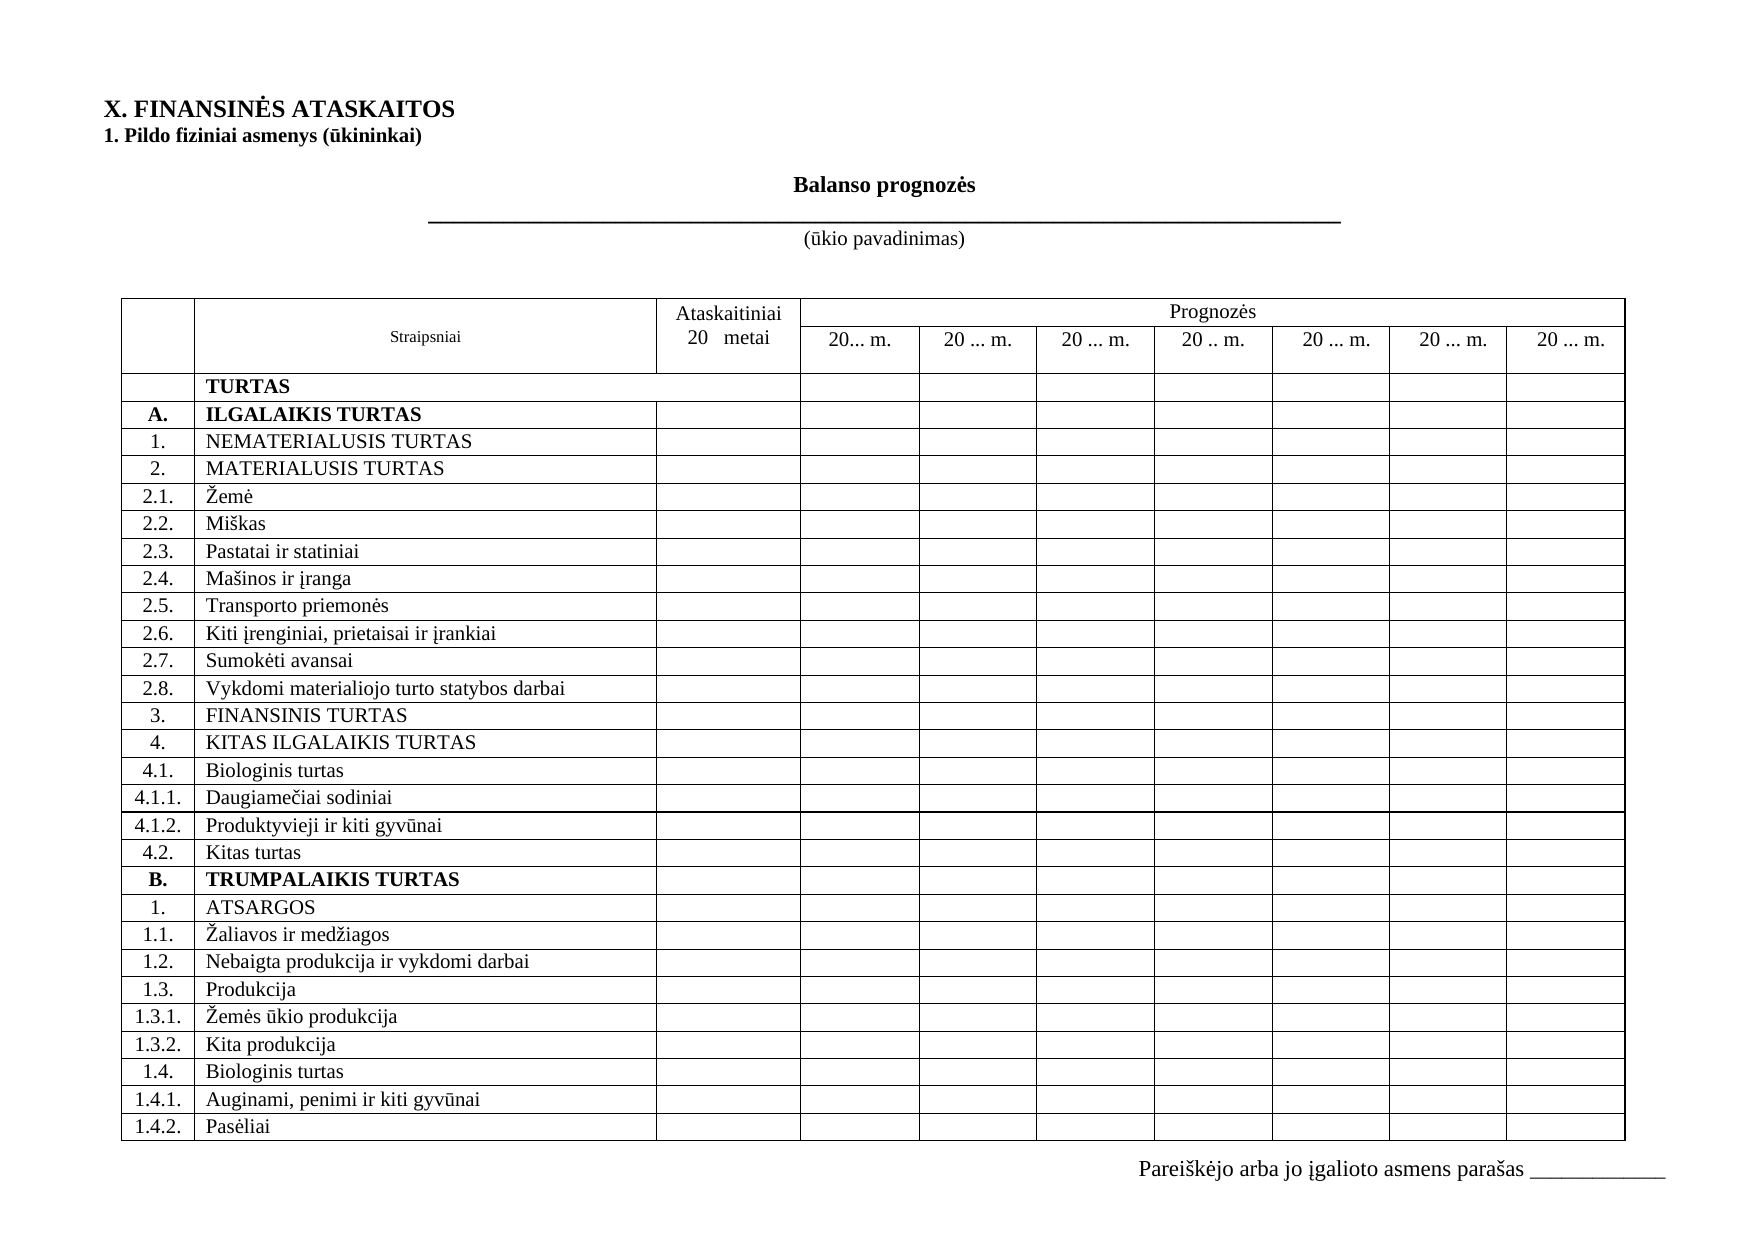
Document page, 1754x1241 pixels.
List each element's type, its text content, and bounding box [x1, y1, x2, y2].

table_cell [1037, 813, 1154, 839]
table_cell [920, 1114, 1036, 1140]
table_cell 1.4.2. [122, 1114, 194, 1140]
table_cell [1273, 895, 1389, 921]
table_cell [920, 402, 1036, 428]
table_cell [1155, 1032, 1272, 1058]
table_cell 4.1.1. [122, 785, 194, 811]
table_cell [1037, 730, 1154, 757]
table_cell [1273, 950, 1389, 976]
table_cell [1507, 648, 1624, 674]
table_cell [801, 511, 919, 537]
table_cell [657, 758, 800, 784]
table_cell 2.8. [122, 676, 194, 702]
table_cell [1507, 1059, 1624, 1085]
table_cell [801, 593, 919, 620]
table_cell Kitas turtas [195, 840, 656, 866]
table_cell 3. [122, 703, 194, 729]
table_cell [920, 429, 1036, 455]
table_cell [1273, 511, 1389, 537]
table_cell [1037, 895, 1154, 921]
table_cell [920, 676, 1036, 702]
table_cell [1273, 1059, 1389, 1085]
table_cell [1507, 676, 1624, 702]
table_cell [801, 785, 919, 811]
table_cell [1507, 840, 1624, 866]
table_cell [1273, 703, 1389, 729]
table_cell [1037, 456, 1154, 483]
table_cell [657, 977, 800, 1003]
table_cell [1273, 1114, 1389, 1140]
table_cell [920, 1086, 1036, 1113]
table_cell Mašinos ir įranga [195, 566, 656, 592]
table_cell [1507, 1032, 1624, 1058]
table_cell 1.2. [122, 950, 194, 976]
table_cell [1507, 785, 1624, 811]
table_cell [1273, 977, 1389, 1003]
table_cell [801, 566, 919, 592]
table_cell [1155, 703, 1272, 729]
table_cell [1037, 867, 1154, 894]
table_cell [1155, 895, 1272, 921]
table_cell [1273, 867, 1389, 894]
table_cell [1155, 484, 1272, 510]
table_cell [920, 758, 1036, 784]
table_cell [801, 539, 919, 565]
table_cell [920, 539, 1036, 565]
table_cell [801, 621, 919, 647]
table_cell ATSARGOS [195, 895, 656, 921]
table_cell 20 ... m. [1037, 327, 1154, 373]
table_cell [1273, 840, 1389, 866]
table_cell [1273, 1004, 1389, 1031]
table_cell 1. [122, 895, 194, 921]
table_cell 4.1. [122, 758, 194, 784]
table_header [122, 299, 194, 373]
table_cell Biologinis turtas [195, 758, 656, 784]
table_cell 20 ... m. [920, 327, 1036, 373]
table_cell [1390, 785, 1506, 811]
table_cell 2.6. [122, 621, 194, 647]
table_cell [1037, 484, 1154, 510]
table_cell [1273, 456, 1389, 483]
table_cell [1507, 566, 1624, 592]
table_cell [801, 1086, 919, 1113]
table_cell [1155, 648, 1272, 674]
table_cell [1037, 648, 1154, 674]
table_cell [1037, 977, 1154, 1003]
table_cell [1155, 867, 1272, 894]
table_cell [1155, 374, 1272, 401]
table_cell Žemė [195, 484, 656, 510]
table_cell 2.7. [122, 648, 194, 674]
table_cell 2.4. [122, 566, 194, 592]
table_cell [657, 1004, 800, 1031]
table_cell [1155, 402, 1272, 428]
table_cell Vykdomi materialiojo turto statybos darbai [195, 676, 656, 702]
table_cell [1037, 1086, 1154, 1113]
table_cell [1390, 703, 1506, 729]
table_cell [1037, 429, 1154, 455]
table_cell [920, 730, 1036, 757]
table_cell [1390, 566, 1506, 592]
table_cell ILGALAIKIS TURTAS [195, 402, 656, 428]
table_cell Daugiamečiai sodiniai [195, 785, 656, 811]
table_cell [801, 484, 919, 510]
table_cell [1155, 758, 1272, 784]
table_cell [1155, 539, 1272, 565]
table_cell [657, 484, 800, 510]
table_cell [1037, 676, 1154, 702]
table_cell [1037, 785, 1154, 811]
table_cell [1273, 402, 1389, 428]
table_cell Auginami, penimi ir kiti gyvūnai [195, 1086, 656, 1113]
table_cell [1273, 374, 1389, 401]
table_cell 4.1.2. [122, 813, 194, 839]
table_cell [1037, 511, 1154, 537]
table_cell [1037, 703, 1154, 729]
table_cell [801, 730, 919, 757]
table_cell [657, 593, 800, 620]
table_cell 20 ... m. [1507, 327, 1624, 373]
table_cell [1037, 1032, 1154, 1058]
table_cell [657, 730, 800, 757]
table_cell [1390, 1032, 1506, 1058]
table_cell Transporto priemonės [195, 593, 656, 620]
table_cell [1507, 621, 1624, 647]
table_cell [1507, 402, 1624, 428]
table_cell [1155, 813, 1272, 839]
table_cell [657, 813, 800, 839]
table_cell [1507, 1086, 1624, 1113]
table_cell 20 ... m. [1273, 327, 1389, 373]
table_cell [1037, 621, 1154, 647]
table_header Ataskaitiniai 20 metai [657, 299, 800, 373]
table_cell 1.3. [122, 977, 194, 1003]
table_cell 1. [122, 429, 194, 455]
table_cell [801, 1032, 919, 1058]
table_cell [657, 950, 800, 976]
text (ūkio pavadinimas) [103, 226, 1665, 250]
table_cell [1155, 1114, 1272, 1140]
table_cell Biologinis turtas [195, 1059, 656, 1085]
table_cell [657, 703, 800, 729]
table_cell [1507, 511, 1624, 537]
table_cell [657, 1032, 800, 1058]
table_cell [920, 621, 1036, 647]
table_cell [657, 840, 800, 866]
table_cell Žaliavos ir medžiagos [195, 922, 656, 948]
table_cell [657, 539, 800, 565]
table_cell [1155, 676, 1272, 702]
table_cell [657, 785, 800, 811]
table_cell [1273, 621, 1389, 647]
table_cell [1507, 977, 1624, 1003]
table_cell Nebaigta produkcija ir vykdomi darbai [195, 950, 656, 976]
table_cell [1273, 676, 1389, 702]
table_cell [920, 456, 1036, 483]
table_cell [1155, 621, 1272, 647]
table_cell [657, 1059, 800, 1085]
table_cell [1273, 593, 1389, 620]
table_cell 2.3. [122, 539, 194, 565]
table_cell [1390, 374, 1506, 401]
table_cell 4. [122, 730, 194, 757]
table_cell [1273, 1086, 1389, 1113]
table_cell [1037, 402, 1154, 428]
table_cell [657, 566, 800, 592]
table_cell [1507, 758, 1624, 784]
table_cell [1273, 539, 1389, 565]
table_cell [1507, 1114, 1624, 1140]
table_cell [657, 374, 800, 401]
table_cell [1037, 374, 1154, 401]
table_cell [1037, 1114, 1154, 1140]
table_cell [1273, 813, 1389, 839]
table_cell [920, 1004, 1036, 1031]
table_cell [1390, 977, 1506, 1003]
table_cell [920, 785, 1036, 811]
table_cell [1507, 703, 1624, 729]
table_cell 20 .. m. [1155, 327, 1272, 373]
table_cell B. [122, 867, 194, 894]
table_cell [920, 977, 1036, 1003]
table_cell [1507, 813, 1624, 839]
table_cell 2.5. [122, 593, 194, 620]
table_cell 20 ... m. [1390, 327, 1506, 373]
table_cell [1155, 429, 1272, 455]
table_cell [801, 676, 919, 702]
table_cell [1273, 429, 1389, 455]
table_cell [920, 950, 1036, 976]
table_cell [801, 895, 919, 921]
table_cell KITAS ILGALAIKIS TURTAS [195, 730, 656, 757]
table_cell Miškas [195, 511, 656, 537]
table_cell [801, 648, 919, 674]
table_cell [1155, 511, 1272, 537]
table_cell [1390, 1086, 1506, 1113]
text 1. Pildo fiziniai asmenys (ūkininkai) [103, 123, 1665, 147]
table_cell [1507, 593, 1624, 620]
table_cell [1390, 648, 1506, 674]
table_cell [1273, 1032, 1389, 1058]
table_cell [920, 566, 1036, 592]
table_cell 1.3.2. [122, 1032, 194, 1058]
table_cell [801, 456, 919, 483]
table_cell [1037, 566, 1154, 592]
table_cell [657, 648, 800, 674]
table_cell 1.1. [122, 922, 194, 948]
table_cell [1507, 730, 1624, 757]
table_cell [1037, 950, 1154, 976]
table_cell Žemės ūkio produkcija [195, 1004, 656, 1031]
table_cell [1390, 456, 1506, 483]
table_cell [1507, 1004, 1624, 1031]
table_cell [920, 374, 1036, 401]
table_cell [1155, 1004, 1272, 1031]
table_cell [801, 703, 919, 729]
table_cell Kita produkcija [195, 1032, 656, 1058]
table_cell [1155, 1086, 1272, 1113]
table_cell [1390, 950, 1506, 976]
table_cell [1037, 593, 1154, 620]
table_cell [657, 676, 800, 702]
table_cell [1390, 1004, 1506, 1031]
table_cell Produkcija [195, 977, 656, 1003]
table_cell 2. [122, 456, 194, 483]
table_cell [1507, 539, 1624, 565]
text X. FINANSINĖS ATASKAITOS [103, 94, 1665, 123]
table_cell [801, 758, 919, 784]
table_cell [122, 374, 194, 401]
table_cell [1037, 758, 1154, 784]
table_cell [1155, 456, 1272, 483]
table_cell [657, 1114, 800, 1140]
text Balanso prognozės [103, 171, 1665, 197]
table_cell [920, 922, 1036, 948]
table_cell [1037, 539, 1154, 565]
table_cell [920, 1032, 1036, 1058]
table_cell [920, 484, 1036, 510]
table_cell [920, 813, 1036, 839]
table_cell 4.2. [122, 840, 194, 866]
table_cell [1155, 730, 1272, 757]
table_cell [1390, 922, 1506, 948]
table_cell [1507, 867, 1624, 894]
table_cell [920, 840, 1036, 866]
table_cell [1037, 1004, 1154, 1031]
table_cell Pastatai ir statiniai [195, 539, 656, 565]
table_cell [920, 867, 1036, 894]
table_cell [657, 1086, 800, 1113]
table_cell [1037, 1059, 1154, 1085]
table_cell [1390, 676, 1506, 702]
table_cell 2.2. [122, 511, 194, 537]
table_cell 1.4. [122, 1059, 194, 1085]
table_cell [1155, 566, 1272, 592]
table_cell 1.3.1. [122, 1004, 194, 1031]
table_cell [920, 648, 1036, 674]
table_cell [1273, 730, 1389, 757]
table_cell [657, 895, 800, 921]
table_cell [1390, 484, 1506, 510]
table_header Prognozės [801, 299, 1624, 326]
table_cell [1390, 1059, 1506, 1085]
table_cell [801, 922, 919, 948]
table_cell [920, 593, 1036, 620]
table_cell [1507, 895, 1624, 921]
table_cell [1390, 867, 1506, 894]
table_cell [1390, 429, 1506, 455]
table_cell [657, 621, 800, 647]
table_cell [1273, 484, 1389, 510]
table_cell [1037, 840, 1154, 866]
table_cell Kiti įrenginiai, prietaisai ir įrankiai [195, 621, 656, 647]
table_cell [1390, 621, 1506, 647]
table_cell [1273, 922, 1389, 948]
table_cell NEMATERIALUSIS TURTAS [195, 429, 656, 455]
table_cell 2.1. [122, 484, 194, 510]
table_cell [657, 429, 800, 455]
table_cell [1507, 950, 1624, 976]
table_cell [1507, 374, 1624, 401]
table_cell [1390, 511, 1506, 537]
table_cell [801, 1114, 919, 1140]
table_cell [1507, 922, 1624, 948]
table_cell TRUMPALAIKIS TURTAS [195, 867, 656, 894]
table_cell [1390, 1114, 1506, 1140]
table_cell [920, 703, 1036, 729]
table_cell [801, 867, 919, 894]
table_cell [1390, 758, 1506, 784]
table_cell [1507, 429, 1624, 455]
table_header Straipsniai [195, 299, 656, 373]
table_cell 1.4.1. [122, 1086, 194, 1113]
table_cell [1155, 785, 1272, 811]
table_cell [1390, 895, 1506, 921]
table_cell [1390, 730, 1506, 757]
table_cell [1155, 922, 1272, 948]
table_cell 20... m. [801, 327, 919, 373]
table_cell [1155, 593, 1272, 620]
table_cell [1273, 566, 1389, 592]
table_cell [657, 456, 800, 483]
table_cell Produktyvieji ir kiti gyvūnai [195, 813, 656, 839]
table_cell [1273, 758, 1389, 784]
table_cell [801, 1004, 919, 1031]
table_cell [920, 511, 1036, 537]
table_cell [801, 950, 919, 976]
table_cell [801, 402, 919, 428]
table_cell [801, 1059, 919, 1085]
table_cell Sumokėti avansai [195, 648, 656, 674]
table_cell [920, 895, 1036, 921]
table_cell [1507, 484, 1624, 510]
table_cell FINANSINIS TURTAS [195, 703, 656, 729]
table_cell MATERIALUSIS TURTAS [195, 456, 656, 483]
table_cell [1155, 840, 1272, 866]
table_cell [801, 429, 919, 455]
table_cell A. [122, 402, 194, 428]
table_cell [920, 1059, 1036, 1085]
text _________________________________________________________________________ [103, 197, 1665, 226]
table_cell [1155, 1059, 1272, 1085]
table_cell [1507, 456, 1624, 483]
table_cell [1037, 922, 1154, 948]
table_cell [1390, 840, 1506, 866]
table_cell [1273, 785, 1389, 811]
table_cell [801, 813, 919, 839]
table_cell [1390, 593, 1506, 620]
table_cell [801, 374, 919, 401]
table_cell [1273, 648, 1389, 674]
table_cell [1390, 539, 1506, 565]
table_cell [1155, 950, 1272, 976]
table_cell [1390, 813, 1506, 839]
table_cell Pasėliai [195, 1114, 656, 1140]
table_cell [801, 840, 919, 866]
table_cell [1390, 402, 1506, 428]
table_cell [657, 867, 800, 894]
table_cell TURTAS [195, 374, 657, 401]
table_cell [801, 977, 919, 1003]
table_cell [1155, 977, 1272, 1003]
table_cell [657, 402, 800, 428]
table_cell [657, 922, 800, 948]
table_cell [657, 511, 800, 537]
